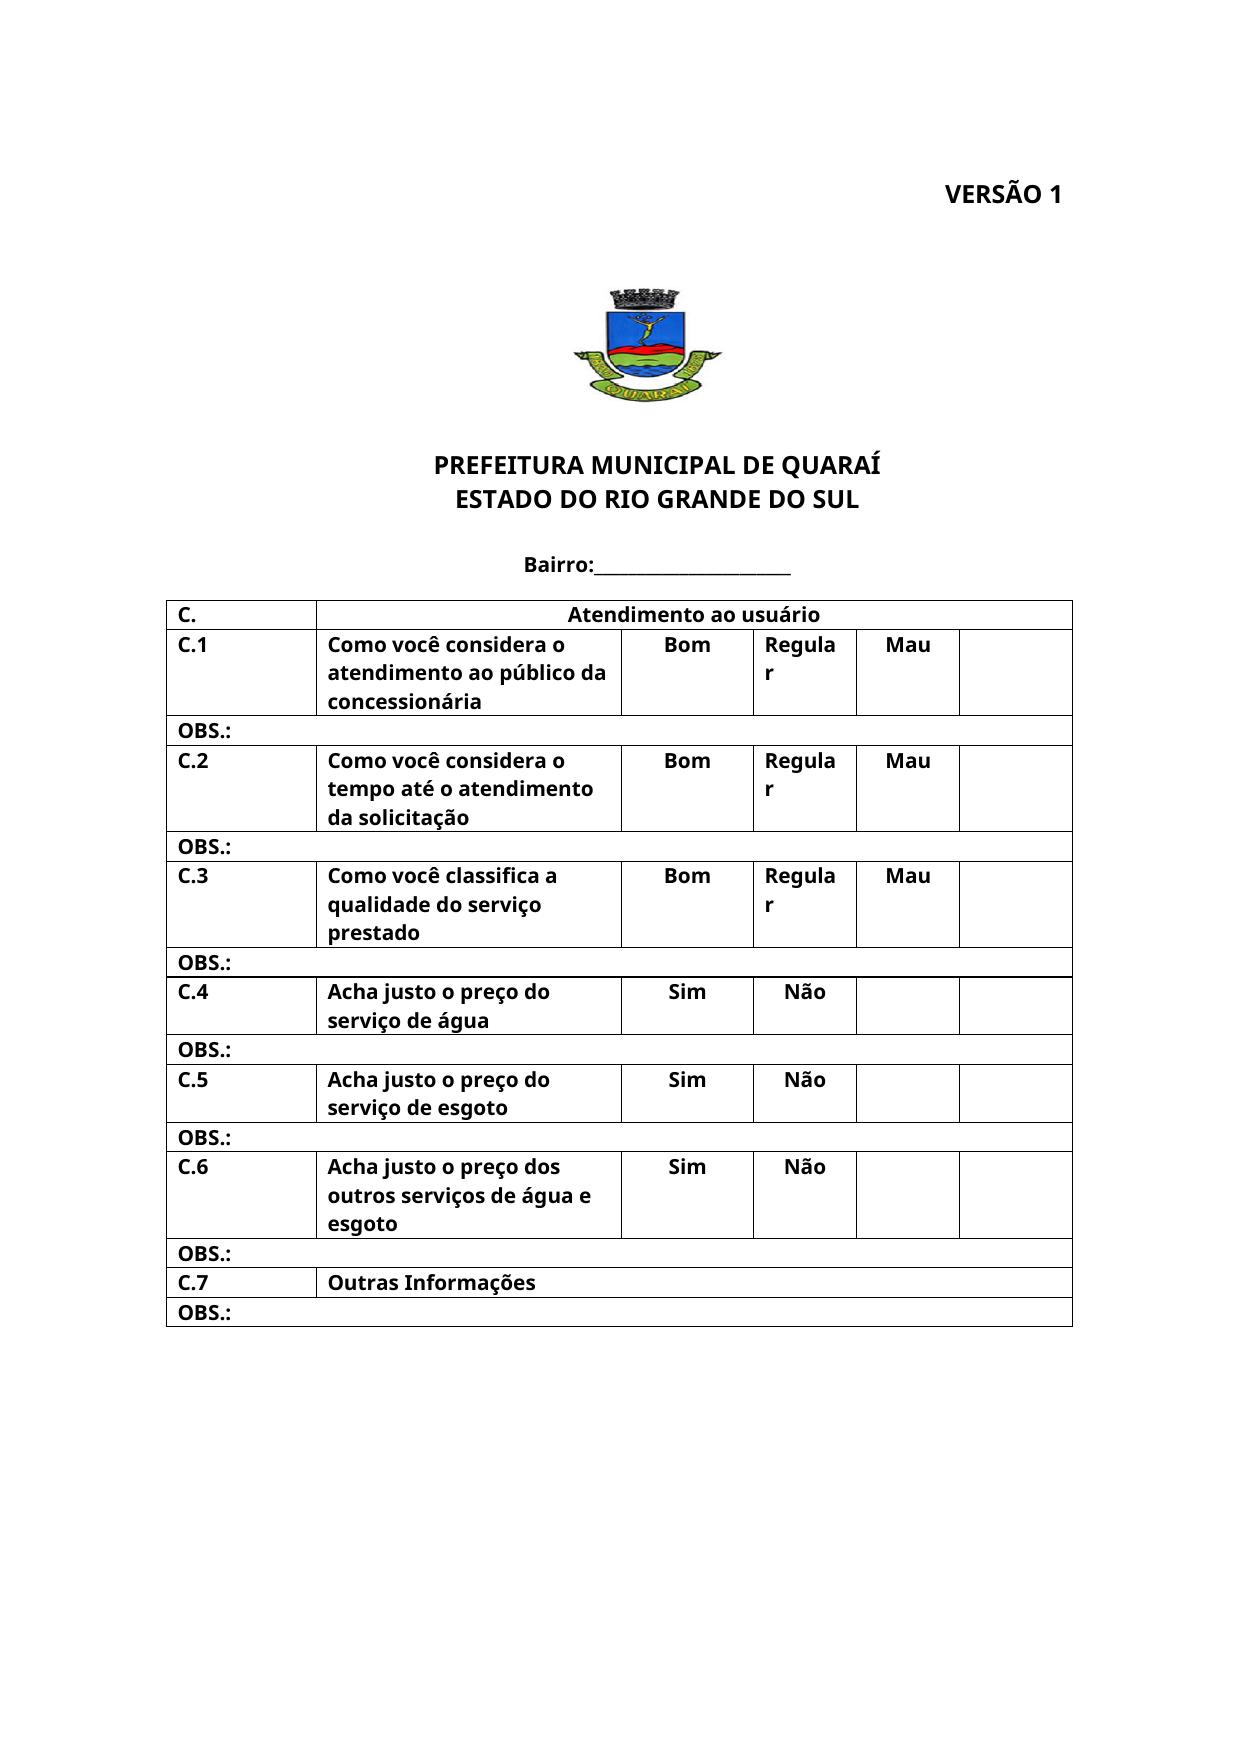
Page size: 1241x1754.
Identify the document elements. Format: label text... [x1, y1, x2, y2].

text ESTADO DO RIO GRANDE DO SUL [177, 482, 1063, 516]
table_cell Mau [857, 630, 959, 715]
table_cell C.3 [167, 862, 316, 947]
table_cell C.7 [167, 1268, 316, 1297]
table_cell C.2 [167, 746, 316, 831]
table_cell [960, 746, 1072, 831]
table_cell C.1 [167, 630, 316, 715]
table_cell OBS.: [167, 948, 1072, 976]
table_cell Sim [622, 1152, 753, 1238]
table_cell Mau [857, 862, 959, 947]
table_cell Não [754, 1065, 856, 1122]
table_cell Regular [754, 630, 856, 715]
table_cell [960, 1065, 1072, 1122]
table_cell Bom [622, 630, 753, 715]
table_cell Regular [754, 746, 856, 831]
table_cell Não [754, 1152, 856, 1238]
table_cell Acha justo o preço dos outros serviços de água e esgoto [317, 1152, 621, 1238]
table_cell OBS.: [167, 1298, 1072, 1326]
table_cell Regular [754, 862, 856, 947]
table_cell [960, 1152, 1072, 1238]
table_cell Bom [622, 862, 753, 947]
picture [572, 256, 742, 423]
text Bairro:_______________________ [177, 550, 1063, 579]
table_cell [960, 630, 1072, 715]
table_cell C.6 [167, 1152, 316, 1238]
text PREFEITURA MUNICIPAL DE QUARAÍ [177, 448, 1063, 482]
table_cell Não [754, 978, 856, 1034]
table_cell Mau [857, 746, 959, 831]
table_cell Como você classifica a qualidade do serviço prestado [317, 862, 621, 947]
table_cell OBS.: [167, 1239, 1072, 1267]
table_header Atendimento ao usuário [317, 601, 1072, 629]
table_cell OBS.: [167, 1035, 1072, 1064]
table_cell Bom [622, 746, 753, 831]
table_cell [857, 978, 959, 1034]
table_cell Sim [622, 1065, 753, 1122]
table_cell [960, 862, 1072, 947]
table_header C. [167, 601, 316, 629]
table_cell [857, 1152, 959, 1238]
table_cell [857, 1065, 959, 1122]
table_cell C.4 [167, 978, 316, 1034]
table_cell Como você considera o atendimento ao público da concessionária [317, 630, 621, 715]
table_cell Outras Informações [317, 1268, 1072, 1297]
table_cell Acha justo o preço do serviço de água [317, 978, 621, 1034]
table_cell [960, 978, 1072, 1034]
table_cell C.5 [167, 1065, 316, 1122]
table_cell OBS.: [167, 832, 1072, 861]
table_cell Como você considera o tempo até o atendimento da solicitação [317, 746, 621, 831]
table_cell Sim [622, 978, 753, 1034]
table_cell OBS.: [167, 716, 1072, 745]
table_cell Acha justo o preço do serviço de esgoto [317, 1065, 621, 1122]
table_cell OBS.: [167, 1123, 1072, 1151]
